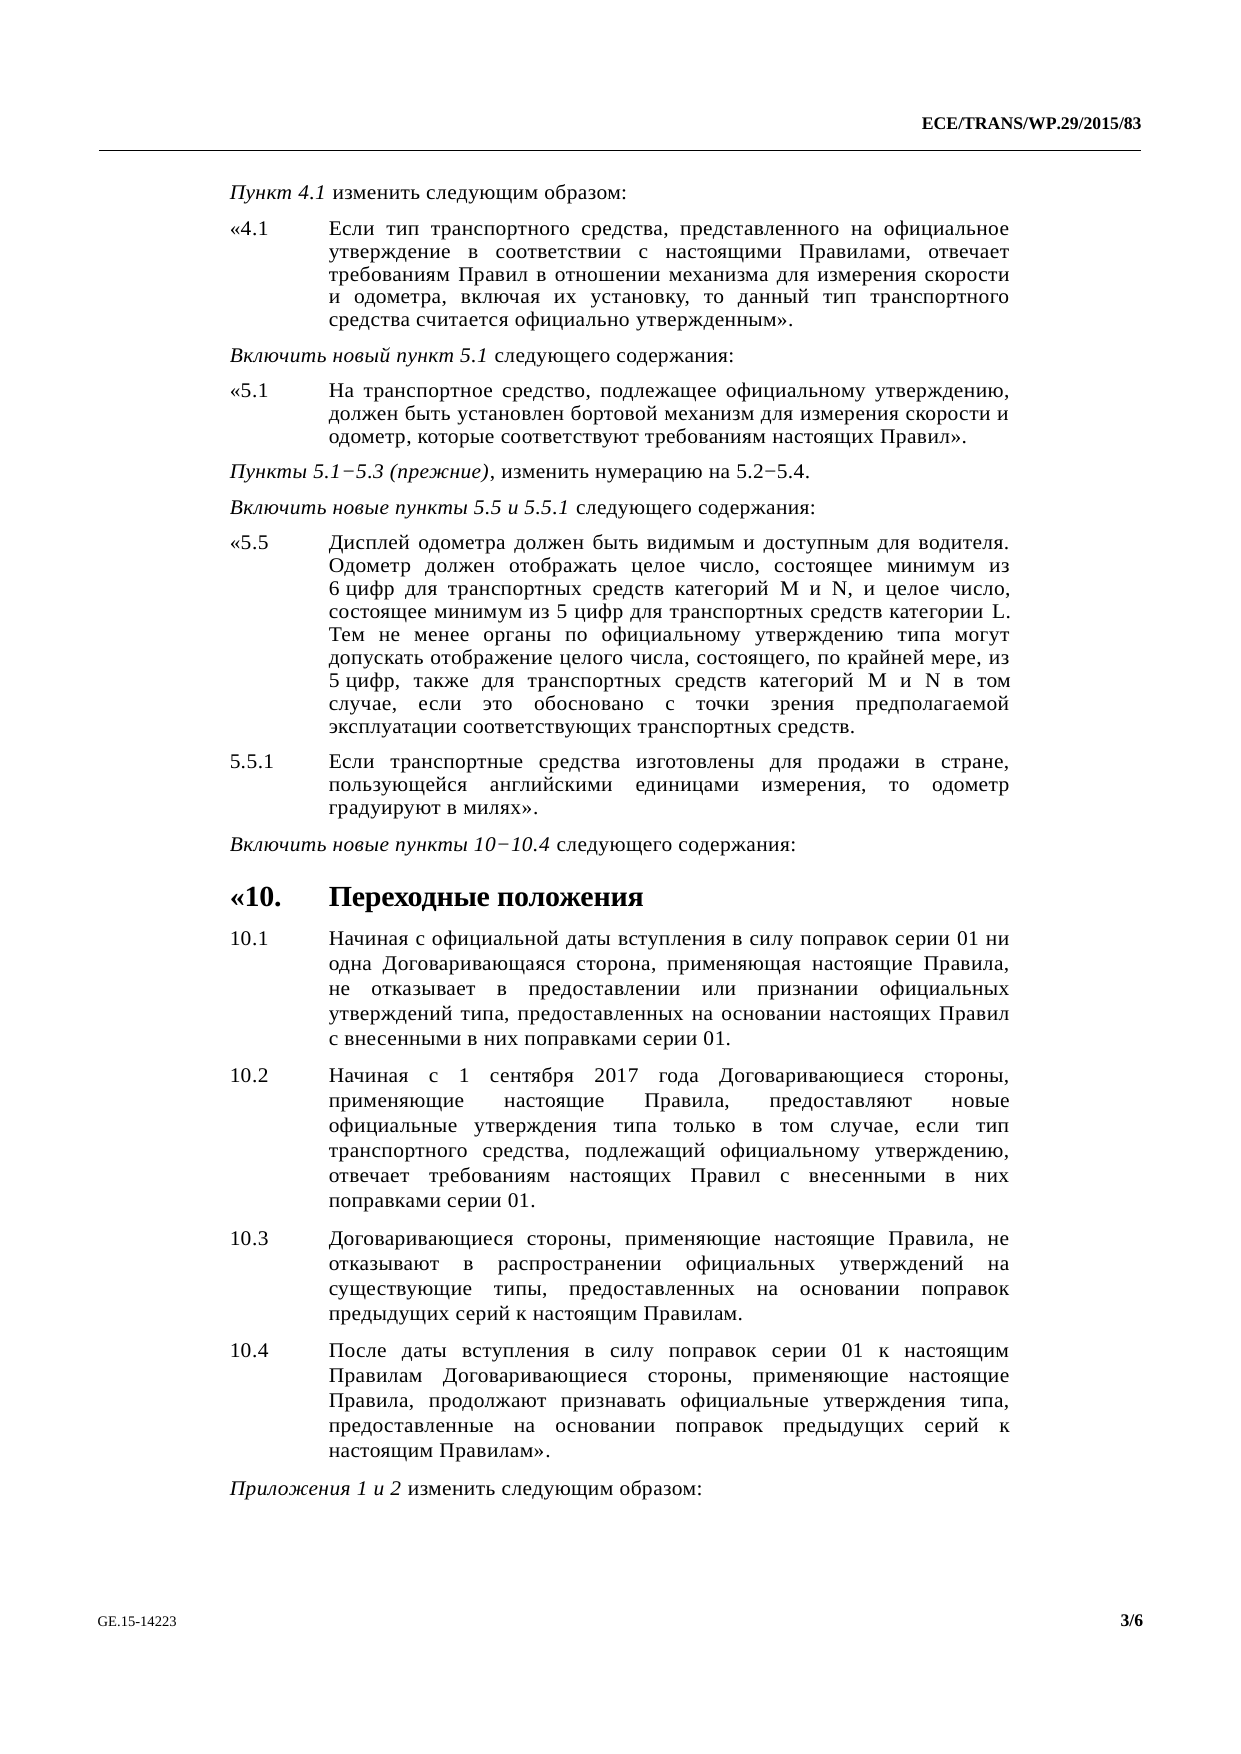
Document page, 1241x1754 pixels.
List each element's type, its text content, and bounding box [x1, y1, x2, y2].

text 10.1 Начиная с официальной даты вступления в силу поправок серии 01 ни одна Договаривающаяся сторона, применяющая настоящие Правила, не отказывает в предоставлении или признании официальных утверждений типа, предоставленных на основании настоящих Правил с внесенными в них поправками серии 01. [229, 925, 1011, 1050]
text «5.5 Дисплей одометра должен быть видимым и доступным для водителя. Одометр должен отображать целое число, состоящее минимум из 6 цифр для транспортных средств категорий M и N, и целое число, состоящее минимум из 5 цифр для транспортных средств категории L. Тем не менее органы по официальному утверждению типа могут допускать отображение целого числа, состоящего, по крайней мере, из 5 цифр, также для транспортных средств категорий M и N в том случае, если это обосновано с точки зрения предполагаемой эксплуатации соответствующих транспортных средств. [229, 531, 1011, 738]
text Включить новые пункты 5.5 и 5.5.1 следующего содержания: [229, 496, 1011, 519]
text Приложения 1 и 2 изменить следующим образом: [229, 1475, 1011, 1500]
text 10.2 Начиная с 1 сентября 2017 года Договаривающиеся стороны, применяющие настоящие Правила, предоставляют новые официальные утверждения типа только в том случае, если тип транспортного средства, подлежащий официальному утверждению, отвечает требованиям настоящих Правил с внесенными в них поправками серии 01. [229, 1063, 1011, 1213]
text «4.1 Если тип транспортного средства, представленного на официальное утверждение в соответствии с настоящими Правилами, отвечает требованиям Правил в отношении механизма для измерения скорости и одометра, включая их установку, то данный тип транспортного средства считается официально утвержденным». [229, 217, 1011, 331]
text Включить новые пункты 10−10.4 следующего содержания: [229, 831, 1011, 856]
text Включить новый пункт 5.1 следующего содержания: [229, 344, 1011, 367]
text «5.1 На транспортное средство, подлежащее официальному утверждению, должен быть установлен бортовой механизм для измерения скорости и одометр, которые соответствуют требованиям настоящих Правил». [229, 379, 1011, 448]
text 10.4 После даты вступления в силу поправок серии 01 к настоящим Правилам Договаривающиеся стороны, применяющие настоящие Правила, продолжают признавать официальные утверждения типа, предоставленные на основании поправок предыдущих серий к настоящим Правилам». [229, 1338, 1011, 1463]
text Пункты 5.1−5.3 (прежние), изменить нумерацию на 5.2−5.4. [229, 461, 1011, 483]
text Пункт 4.1 изменить следующим образом: [229, 181, 1011, 204]
text 5.5.1 Если транспортные средства изготовлены для продажи в стране, пользующейся английскими единицами измерения, то одометр градуируют в милях». [229, 750, 1011, 819]
text «10. Переходные положения [97, 881, 1011, 913]
text 10.3 Договаривающиеся стороны, применяющие настоящие Правила, не отказывают в распространении официальных утверждений на существующие типы, предоставленных на основании поправок предыдущих серий к настоящим Правилам. [229, 1225, 1011, 1325]
